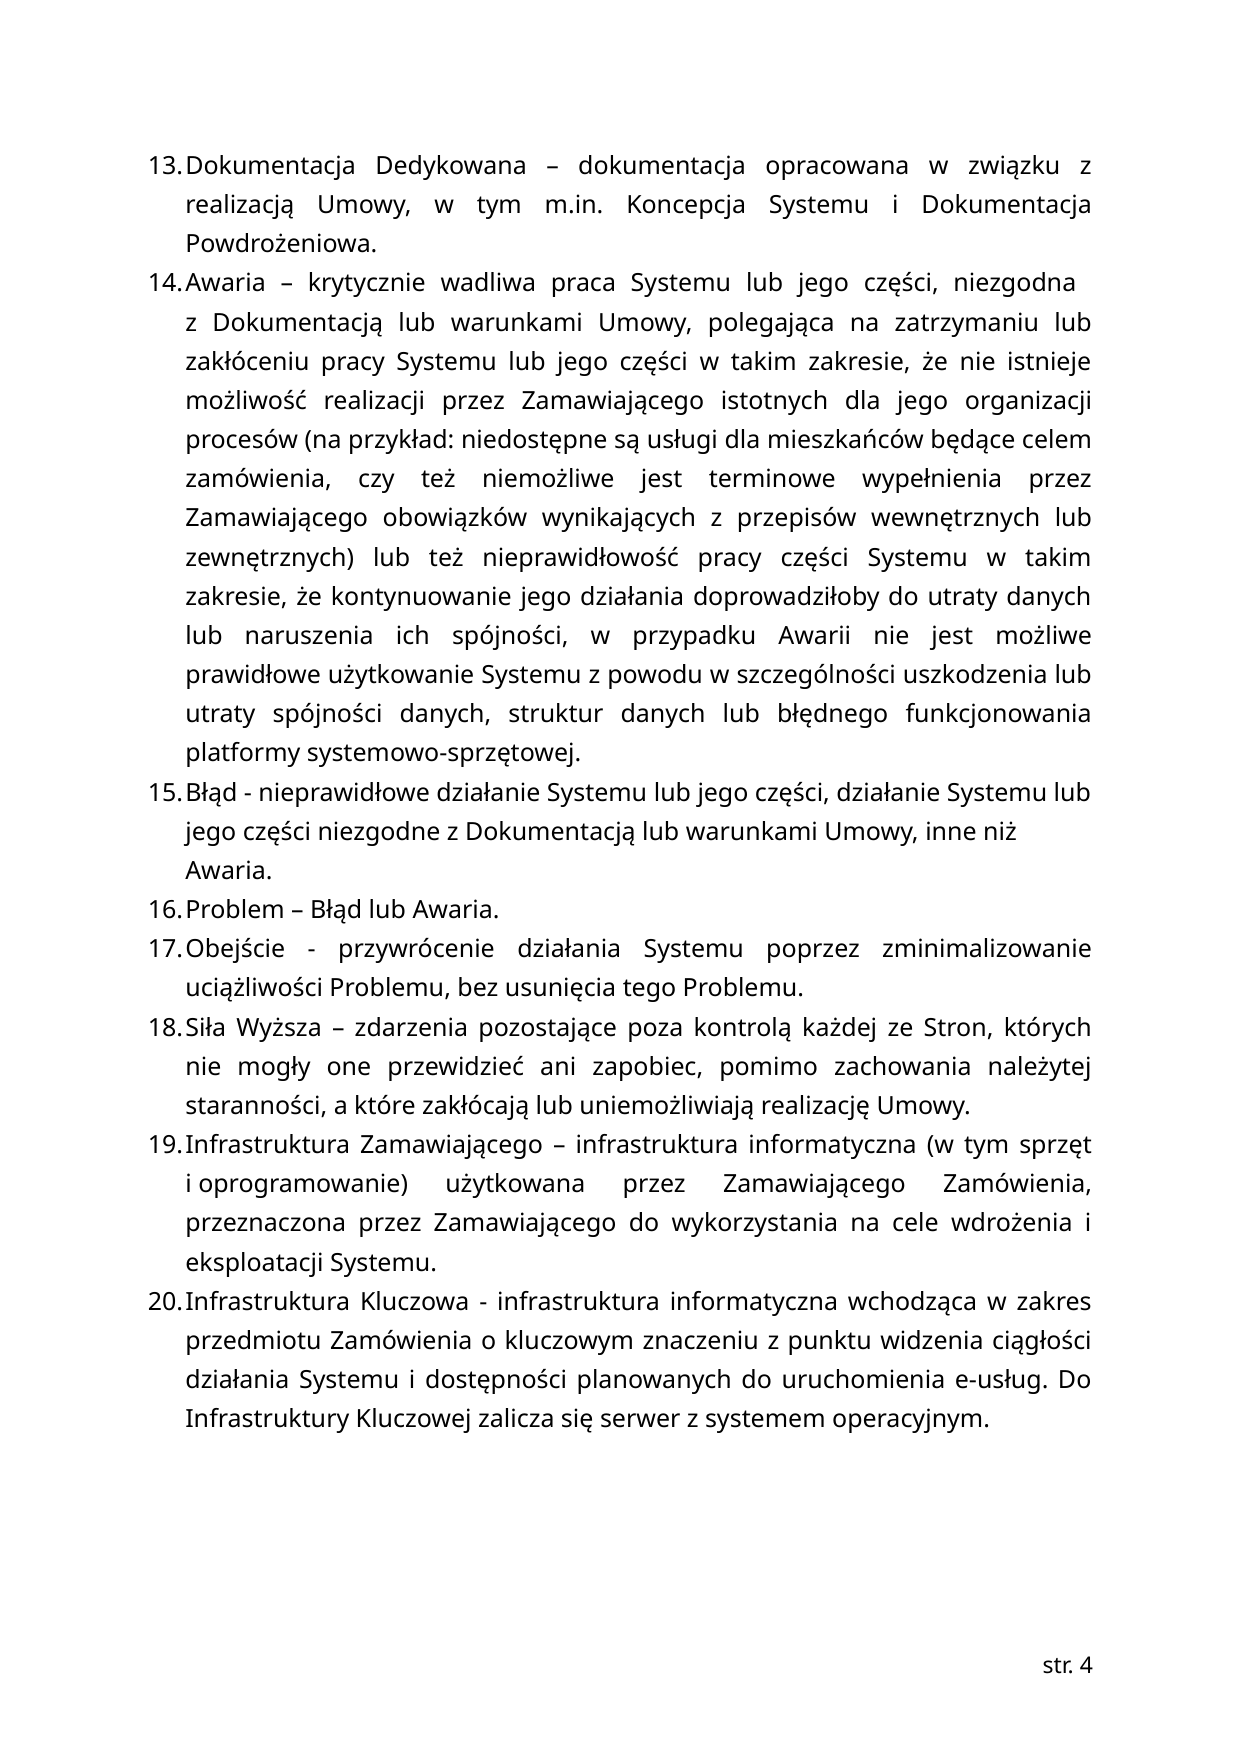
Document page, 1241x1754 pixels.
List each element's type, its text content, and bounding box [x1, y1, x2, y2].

list Dokumentacja Dedykowana – dokumentacja opracowana w związku z realizacją Umowy, w tym m.in. Koncepcja Systemu i Dokumentacja Powdrożeniowa. [148, 148, 1093, 260]
list Awaria – krytycznie wadliwa praca Systemu lub jego części, niezgodna z Dokumentacją lub warunkami Umowy, polegająca na zatrzymaniu lub zakłóceniu pracy Systemu lub jego części w takim zakresie, że nie istnieje możliwość realizacji przez Zamawiającego istotnych dla jego organizacji procesów (na przykład: niedostępne są usługi dla mieszkańców będące celem zamówienia, czy też niemożliwe jest terminowe wypełnienia przez Zamawiającego obowiązków wynikających z przepisów wewnętrznych lub zewnętrznych) lub też nieprawidłowość pracy części Systemu w takim zakresie, że kontynuowanie jego działania doprowadziłoby do utraty danych lub naruszenia ich spójności, w przypadku Awarii nie jest możliwe prawidłowe użytkowanie Systemu z powodu w szczególności uszkodzenia lub utraty spójności danych, struktur danych lub błędnego funkcjonowania platformy systemowo-sprzętowej. [148, 265, 1093, 769]
list Infrastruktura Kluczowa - infrastruktura informatyczna wchodząca w zakres przedmiotu Zamówienia o kluczowym znaczeniu z punktu widzenia ciągłości działania Systemu i dostępności planowanych do uruchomienia e-usług. Do Infrastruktury Kluczowej zalicza się serwer z systemem operacyjnym. [148, 1283, 1093, 1435]
list Błąd - nieprawidłowe działanie Systemu lub jego części, działanie Systemu lub jego części niezgodne z Dokumentacją lub warunkami Umowy, inne niż Awaria. [148, 774, 1093, 887]
list Infrastruktura Zamawiającego – infrastruktura informatyczna (w tym sprzęt i oprogramowanie) użytkowana przez Zamawiającego Zamówienia, przeznaczona przez Zamawiającego do wykorzystania na cele wdrożenia i eksploatacji Systemu. [148, 1127, 1093, 1278]
list Obejście - przywrócenie działania Systemu poprzez zminimalizowanie uciążliwości Problemu, bez usunięcia tego Problemu. [148, 931, 1093, 1004]
list Siła Wyższa – zdarzenia pozostające poza kontrolą każdej ze Stron, których nie mogły one przewidzieć ani zapobiec, pomimo zachowania należytej staranności, a które zakłócają lub uniemożliwiają realizację Umowy. [148, 1009, 1093, 1122]
list Problem – Błąd lub Awaria. [148, 892, 1093, 926]
